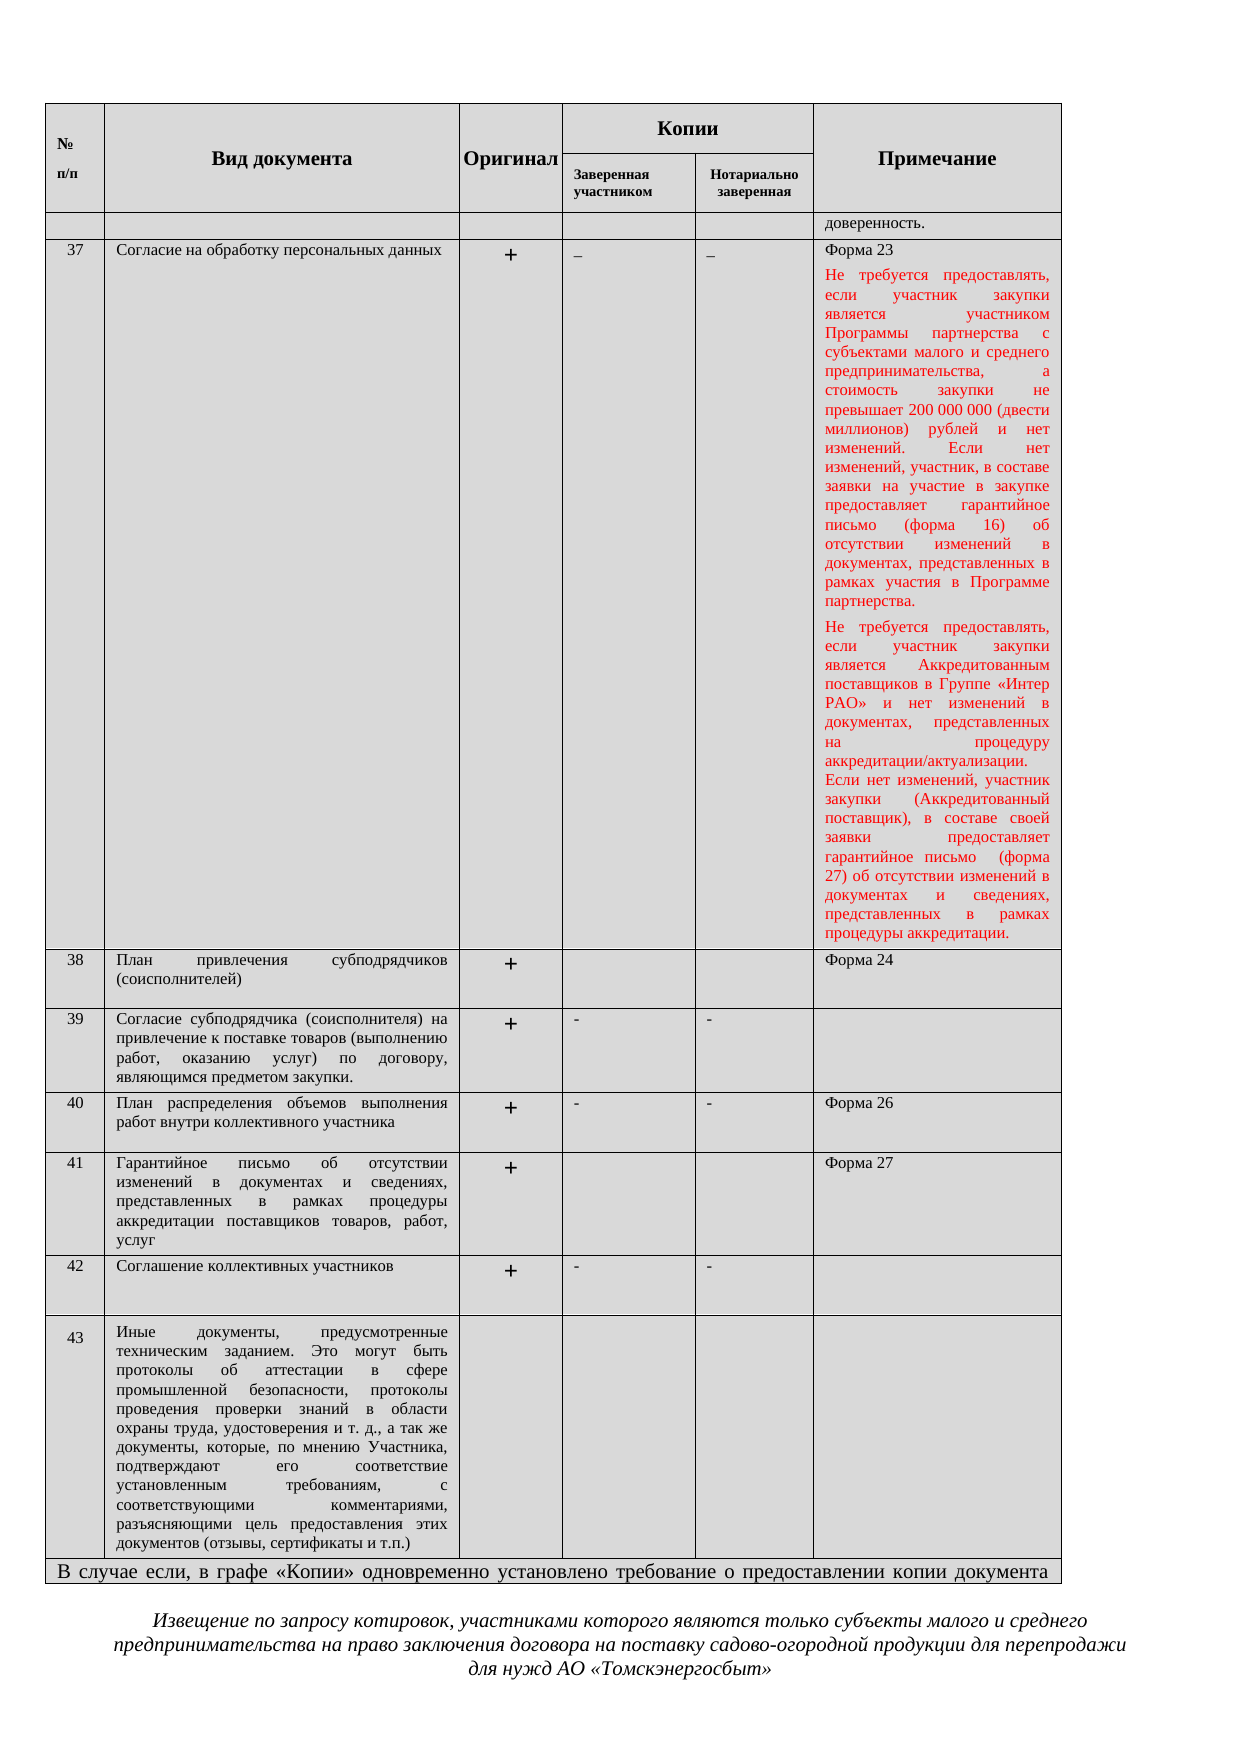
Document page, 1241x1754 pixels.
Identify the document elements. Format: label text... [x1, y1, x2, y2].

table_cell _ [696, 240, 813, 948]
table_header Вид документа [105, 104, 459, 212]
table_cell + [696, 213, 813, 239]
table_cell 37 [46, 240, 104, 948]
table_cell Форма 23 Не требуется предоставлять, если участник закупки является участником Программы партнерства с субъектами малого и среднего предпринимательства, а стоимость закупки не превышает 200 000 000 (двести миллионов) рублей и нет изменений. Если нет изменений, участник, в составе заявки на участие в закупке предоставляет гарантийное письмо (форма 16) об отсутствии изменений в документах, представленных в рамках участия в Программе партнерства. Не требуется предоставлять, если участник закупки является Аккредитованным поставщиков в Группе «Интер РАО» и нет изменений в документах, представленных на процедуру аккредитации/актуализации. Если нет изменений, участник закупки (Аккредитованный поставщик), в составе своей заявки предоставляет гарантийное письмо (форма 27) об отсутствии изменений в документах и сведениях, представленных в рамках процедуры аккредитации. [814, 240, 1061, 948]
table_cell - [696, 1009, 813, 1092]
table_cell Форма 26 [814, 1093, 1061, 1152]
table_cell + [460, 240, 562, 948]
table_cell - [696, 1093, 813, 1152]
table_cell Нотариально заверенная [696, 154, 813, 212]
table_cell [696, 950, 813, 1008]
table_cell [814, 213, 1061, 239]
table_cell [460, 1316, 562, 1558]
table_cell 41 [46, 1153, 104, 1255]
table_cell 36 [46, 213, 104, 239]
table_header № п/п [46, 104, 104, 212]
table_cell [696, 1316, 813, 1558]
table_cell + [460, 950, 562, 1008]
table_cell [563, 1153, 695, 1255]
table_cell - [563, 1009, 695, 1092]
table_cell Иные документы, предусмотренные техническим заданием. Это могут быть протоколы об аттестации в сфере промышленной безопасности, протоколы проведения проверки знаний в области охраны труда, удостоверения и т. д., а так же документы, которые, по мнению Участника, подтверждают его соответствие установленным требованиям, с соответствующими комментариями, разъясняющими цель предоставления этих документов (отзывы, сертификаты и т.п.) [105, 1316, 459, 1558]
table_cell 39 [46, 1009, 104, 1092]
table_cell [814, 1316, 1061, 1558]
table_cell + [460, 1153, 562, 1255]
table_cell + [460, 213, 562, 239]
table_cell Форма 24 [814, 950, 1061, 1008]
table_cell + [460, 1009, 562, 1092]
table_cell [814, 1256, 1061, 1314]
table_cell Гарантийное письмо об отсутствии изменений в документах и сведениях, представленных в рамках процедуры аккредитации поставщиков товаров, работ, услуг [105, 1153, 459, 1255]
table_cell + [460, 1093, 562, 1152]
table_cell [696, 1153, 813, 1255]
table_cell 40 [46, 1093, 104, 1152]
table_cell [563, 950, 695, 1008]
table_cell Форма 27 [814, 1153, 1061, 1255]
table_cell - [563, 213, 695, 239]
table_cell [563, 1316, 695, 1558]
table_cell План привлечения субподрядчиков (соисполнителей) [105, 950, 459, 1008]
table_cell 42 [46, 1256, 104, 1314]
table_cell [46, 1559, 1061, 1583]
table_cell - [563, 1256, 695, 1314]
table_cell План распределения объемов выполнения работ внутри коллективного участника [105, 1093, 459, 1152]
table_cell - [696, 1256, 813, 1314]
table_cell Соглашение коллективных участников [105, 1256, 459, 1314]
table_cell + [460, 1256, 562, 1314]
table_cell - [563, 1093, 695, 1152]
table_cell 38 [46, 950, 104, 1008]
table_cell 43 [46, 1316, 104, 1558]
table_cell Заверенная участником [563, 154, 695, 212]
table_header Оригинал [460, 104, 562, 212]
table_header Примечание [814, 104, 1061, 212]
table_cell _ [563, 240, 695, 948]
table_cell Согласие субподрядчика (соисполнителя) на привлечение к поставке товаров (выполнению работ, оказанию услуг) по договору, являющимся предметом закупки. [105, 1009, 459, 1092]
table_cell [814, 1009, 1061, 1092]
table_header Копии [563, 104, 813, 153]
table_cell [105, 213, 459, 239]
table_cell Согласие на обработку персональных данных [105, 240, 459, 948]
